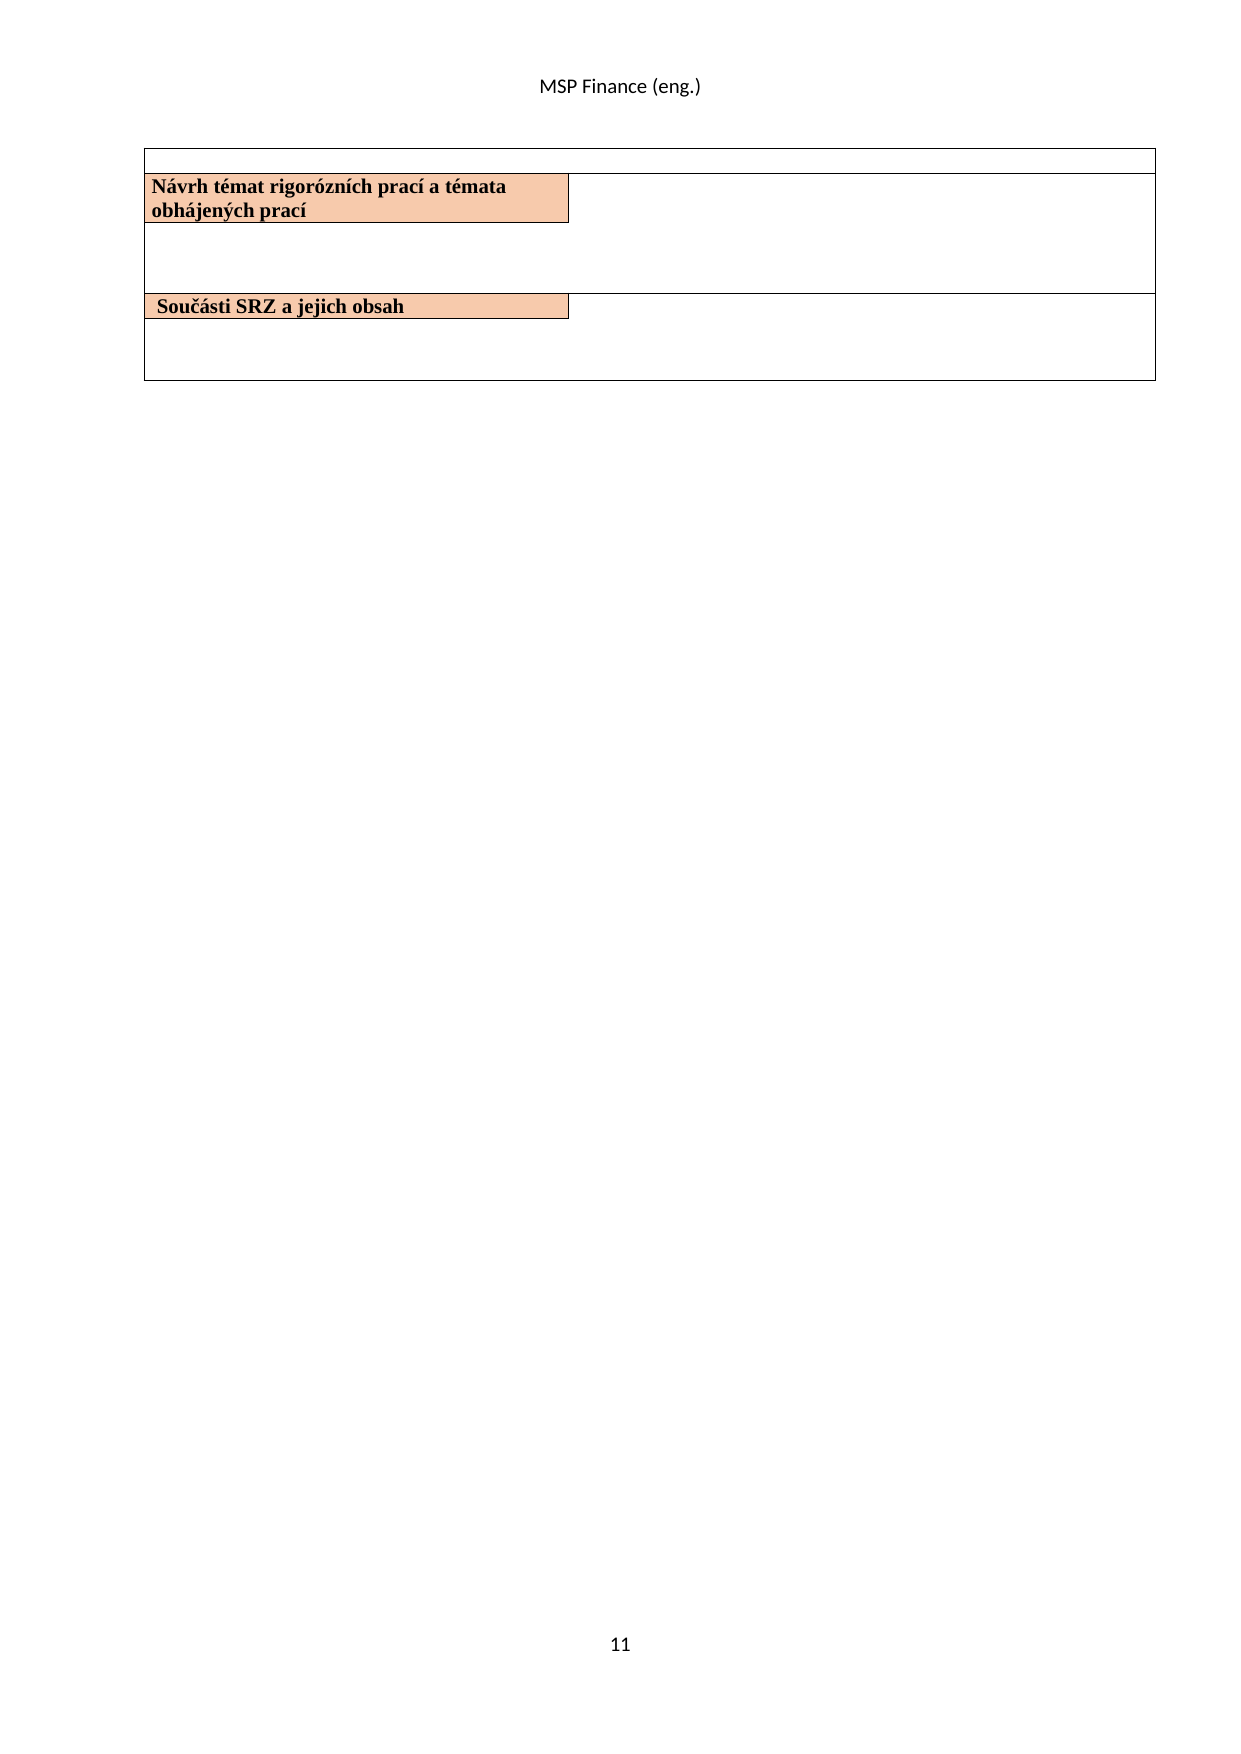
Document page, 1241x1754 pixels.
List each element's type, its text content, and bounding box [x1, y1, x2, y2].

table_cell [569, 174, 1155, 222]
table_cell [145, 222, 1155, 293]
table_cell [569, 294, 1155, 318]
table_cell Návrh témat rigorózních prací a témata obhájených prací [145, 174, 568, 222]
table_cell Součásti SRZ a jejich obsah [145, 294, 568, 318]
table_cell [145, 318, 1155, 380]
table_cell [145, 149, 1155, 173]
